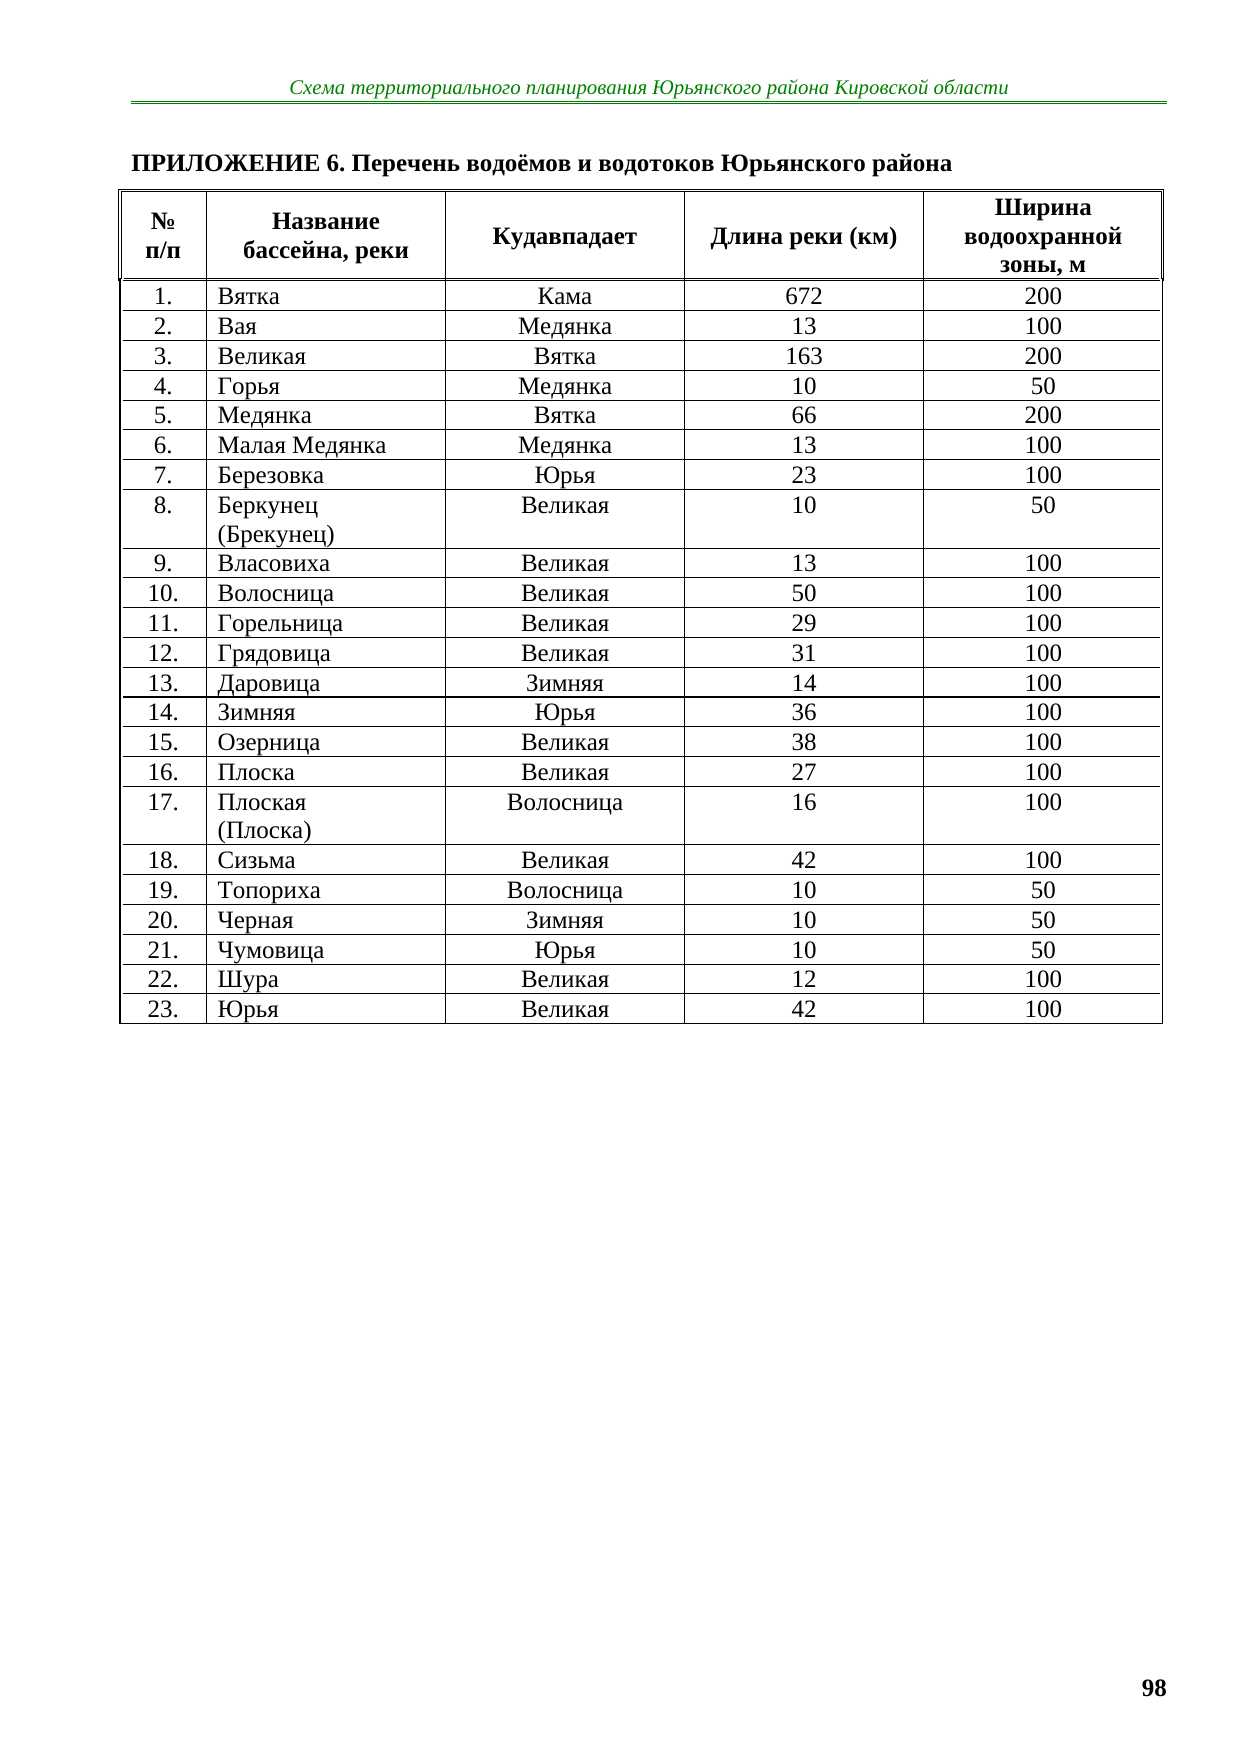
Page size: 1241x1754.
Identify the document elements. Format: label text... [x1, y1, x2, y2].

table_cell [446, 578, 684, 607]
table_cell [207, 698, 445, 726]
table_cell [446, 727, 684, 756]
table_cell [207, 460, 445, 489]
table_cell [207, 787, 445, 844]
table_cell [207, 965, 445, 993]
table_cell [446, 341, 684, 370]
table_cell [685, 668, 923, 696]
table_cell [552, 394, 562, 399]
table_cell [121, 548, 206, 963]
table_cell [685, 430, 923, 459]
text ПРИЛОЖЕНИЕ 6. Перечень водоёмов и водотоков Юрьянского района [131, 148, 1167, 176]
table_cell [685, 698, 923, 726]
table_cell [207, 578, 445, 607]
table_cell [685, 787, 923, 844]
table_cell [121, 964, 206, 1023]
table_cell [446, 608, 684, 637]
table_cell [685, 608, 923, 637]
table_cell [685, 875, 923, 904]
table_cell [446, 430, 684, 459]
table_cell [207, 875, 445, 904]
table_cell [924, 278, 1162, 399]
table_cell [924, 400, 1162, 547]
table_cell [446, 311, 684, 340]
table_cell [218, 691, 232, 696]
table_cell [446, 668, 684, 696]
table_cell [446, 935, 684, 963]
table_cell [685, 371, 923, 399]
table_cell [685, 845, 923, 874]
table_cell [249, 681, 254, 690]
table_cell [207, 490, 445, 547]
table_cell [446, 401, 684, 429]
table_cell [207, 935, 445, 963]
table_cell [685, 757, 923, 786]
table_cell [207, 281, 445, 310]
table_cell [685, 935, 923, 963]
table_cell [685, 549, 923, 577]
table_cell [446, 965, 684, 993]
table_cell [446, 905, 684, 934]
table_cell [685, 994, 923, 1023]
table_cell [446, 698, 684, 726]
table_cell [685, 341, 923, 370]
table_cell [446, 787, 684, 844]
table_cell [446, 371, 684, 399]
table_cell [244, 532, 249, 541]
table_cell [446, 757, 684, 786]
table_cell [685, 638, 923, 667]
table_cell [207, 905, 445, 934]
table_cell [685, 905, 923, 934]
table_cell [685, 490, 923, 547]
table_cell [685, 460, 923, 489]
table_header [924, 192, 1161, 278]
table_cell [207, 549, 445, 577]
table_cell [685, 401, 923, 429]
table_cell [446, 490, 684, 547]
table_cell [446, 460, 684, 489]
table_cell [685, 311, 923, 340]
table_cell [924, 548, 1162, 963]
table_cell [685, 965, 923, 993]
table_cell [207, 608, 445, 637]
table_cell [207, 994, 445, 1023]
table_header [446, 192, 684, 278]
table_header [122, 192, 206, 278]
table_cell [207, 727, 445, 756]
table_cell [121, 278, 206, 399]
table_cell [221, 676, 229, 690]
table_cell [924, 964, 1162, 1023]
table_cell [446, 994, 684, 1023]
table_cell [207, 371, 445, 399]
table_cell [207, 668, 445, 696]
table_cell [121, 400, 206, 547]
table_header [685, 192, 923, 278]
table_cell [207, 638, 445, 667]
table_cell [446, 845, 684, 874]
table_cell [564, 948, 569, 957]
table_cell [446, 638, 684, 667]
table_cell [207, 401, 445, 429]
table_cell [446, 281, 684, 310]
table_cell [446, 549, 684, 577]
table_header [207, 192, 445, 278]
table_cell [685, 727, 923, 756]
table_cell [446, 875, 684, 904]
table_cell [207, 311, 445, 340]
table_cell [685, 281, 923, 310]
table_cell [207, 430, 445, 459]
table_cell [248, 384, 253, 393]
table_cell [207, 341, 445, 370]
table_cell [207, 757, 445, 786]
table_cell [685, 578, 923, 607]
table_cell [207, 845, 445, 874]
